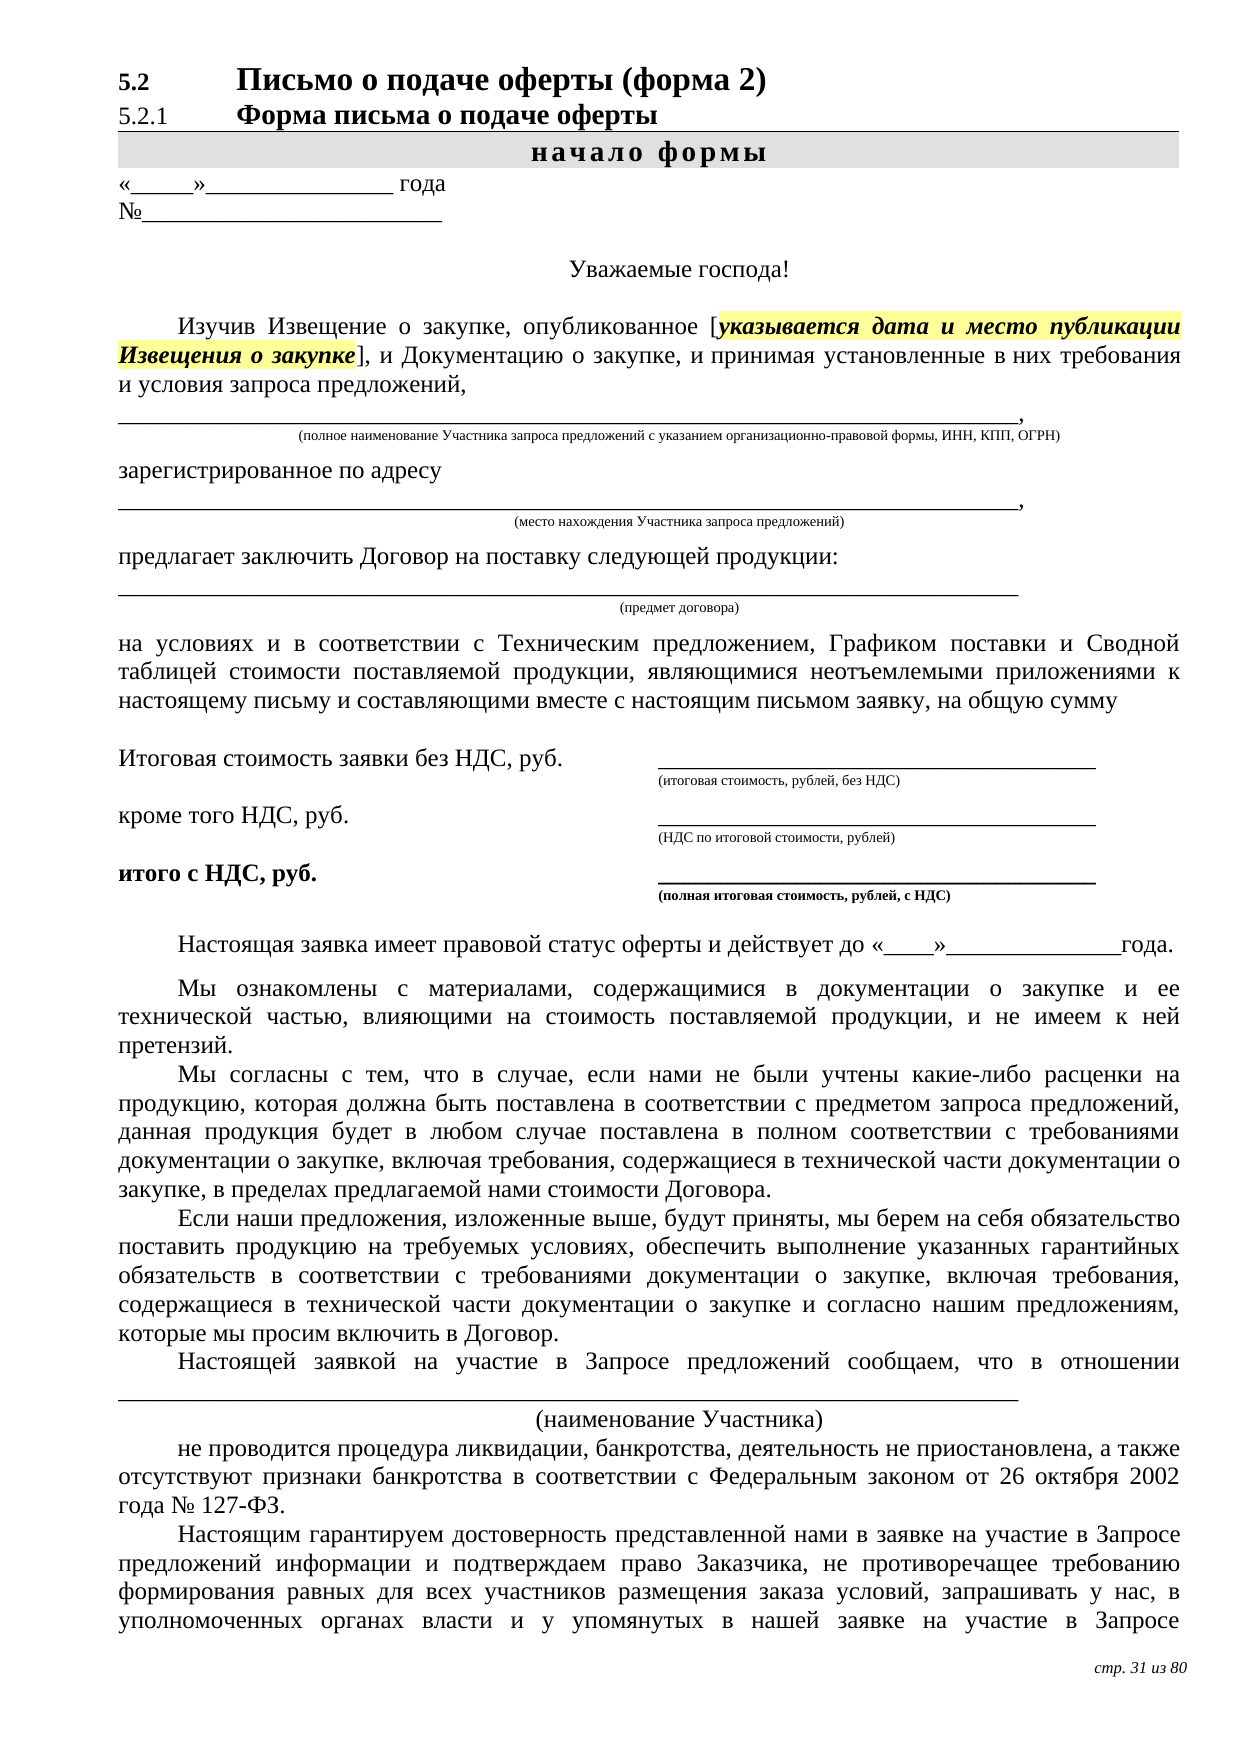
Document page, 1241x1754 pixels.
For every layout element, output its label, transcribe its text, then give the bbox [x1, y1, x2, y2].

text ________________________________________________________________________ [118, 570, 1181, 599]
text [118, 1519, 1181, 1634]
text «_____»_______________ года [118, 168, 635, 196]
text на условиях и в соответствии с Техническим предложением, Графиком поставки и Сводной таблицей стоимости поставляемой продукции, являющимися неотъемлемыми приложениями к настоящему письму и составляющими вместе с настоящим письмом заявку, на общую сумму [118, 628, 1181, 714]
text №________________________ [118, 196, 635, 225]
text (полное наименование Участника запроса предложений с указанием организационно-правовой формы, ИНН, КПП, ОГРН) [118, 426, 1181, 455]
text зарегистрированное по адресу [118, 455, 1181, 484]
text Мы согласны с тем, что в случае, если нами не были учтены какие-либо расценки на продукцию, которая должна быть поставлена в соответствии с предметом запроса предложений, данная продукция будет в любом случае поставлена в полном соответствии с требованиями документации о закупке, включая требования, содержащиеся в технической части документации о закупке, в пределах предлагаемой нами стоимости Договора. [118, 1059, 1181, 1203]
text Если наши предложения, изложенные выше, будут приняты, мы берем на себя обязательство поставить продукцию на требуемых условиях, обеспечить выполнение указанных гарантийных обязательств в соответствии с требованиями документации о закупке, включая требования, содержащиеся в технической части документации о закупке и согласно нашим предложениям, которые мы просим включить в Договор. [118, 1203, 1181, 1346]
text Изучив Извещение о закупке, опубликованное [указывается дата и место публикации Извещения о закупке], и Документацию о закупке, и принимая установленные в них требования и условия запроса предложений, [118, 311, 1181, 398]
text Настоящей заявкой на участие в Запросе предложений сообщаем, что в отношении ________________________________________________________________________ [118, 1346, 1181, 1404]
text Уважаемые господа! [118, 254, 1181, 283]
text Мы ознакомлены с материалами, содержащимися в документации о закупке и ее технической частью, влияющими на стоимость поставляемой продукции, и не имеем к ней претензий. [118, 973, 1181, 1059]
text предлагает заключить Договор на поставку следующей продукции: [118, 541, 1181, 570]
text Настоящая заявка имеет правовой статус оферты и действует до «____»______________года. [118, 929, 1181, 958]
text ________________________________________________________________________, [118, 484, 1181, 513]
text начало формы [118, 132, 1179, 168]
text Форма письма о подаче оферты [118, 97, 1181, 131]
table_header Итоговая стоимость заявки без НДС, руб. [107, 743, 647, 800]
text (место нахождения Участника запроса предложений) [118, 513, 1181, 541]
table_header ___________________________________ (итоговая стоимость, рублей, без НДС) [647, 743, 1187, 800]
text (предмет договора) [118, 599, 1181, 628]
table_cell ___________________________________ (полная итоговая стоимость, рублей, с НДС) [647, 858, 1187, 915]
text не проводится процедура ликвидации, банкротства, деятельность не приостановлена, а также отсутствуют признаки банкротства в соответствии с Федеральным законом от 26 октября 2002 года № 127-ФЗ. [118, 1433, 1181, 1519]
text (наименование Участника) [118, 1404, 1181, 1433]
text ________________________________________________________________________, [118, 398, 1181, 426]
table_cell кроме того НДС, руб. [107, 800, 647, 858]
table_cell ___________________________________ (НДС по итоговой стоимости, рублей) [647, 800, 1187, 858]
table_cell итого с НДС, руб. [107, 858, 647, 915]
